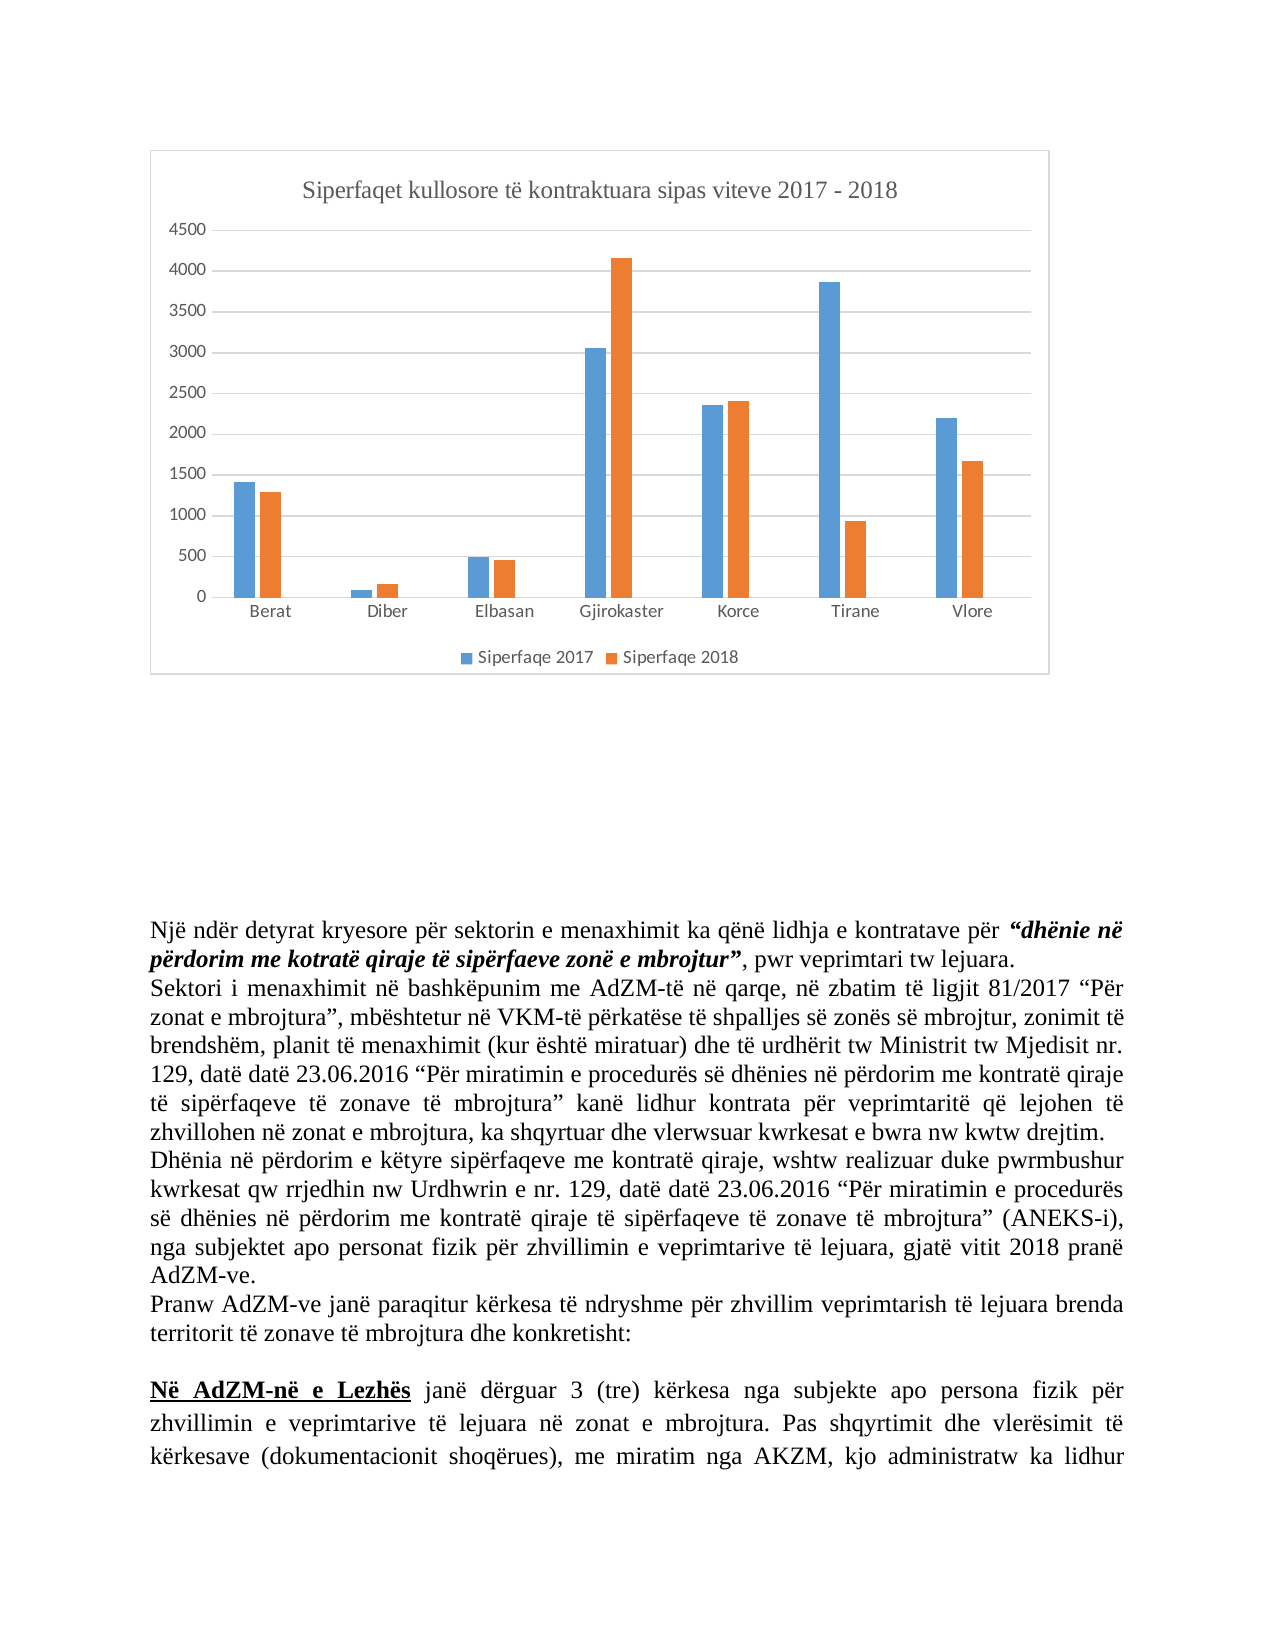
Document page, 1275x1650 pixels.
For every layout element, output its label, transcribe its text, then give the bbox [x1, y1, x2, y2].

text Pranw AdZM-ve janë paraqitur kërkesa të ndryshme për zhvillim veprimtarish të lejuara brenda territorit të zonave të mbrojtura dhe konkretisht: [150, 1289, 1125, 1347]
text Dhënia në përdorim e këtyre sipërfaqeve me kontratë qiraje, wshtw realizuar duke pwrmbushur kwrkesat qw rrjedhin nw Urdhwrin e nr. 129, datë datë 23.06.2016 “Për miratimin e procedurës së dhënies në përdorim me kontratë qiraje të sipërfaqeve të zonave të mbrojtura” (ANEKS-i), nga subjektet apo personat fizik për zhvillimin e veprimtarive të lejuara, gjatë vitit 2018 pranë AdZM-ve. [150, 1145, 1125, 1289]
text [150, 1375, 1125, 1470]
text Një ndër detyrat kryesore për sektorin e menaxhimit ka qënë lidhja e kontratave për “dhënie në përdorim me kotratë qiraje të sipërfaeve zonë e mbrojtur”, pwr veprimtari tw lejuara. [150, 915, 1125, 973]
text Sektori i menaxhimit në bashkëpunim me AdZM-të në qarqe, në zbatim të ligjit 81/2017 “Për zonat e mbrojtura”, mbështetur në VKM-të përkatëse të shpalljes së zonës së mbrojtur, zonimit të brendshëm, planit të menaxhimit (kur është miratuar) dhe të urdhërit tw Ministrit tw Mjedisit nr. 129, datë datë 23.06.2016 “Për miratimin e procedurës së dhënies në përdorim me kontratë qiraje të sipërfaqeve të zonave të mbrojtura” kanë lidhur kontrata për veprimtaritë që lejohen të zhvillohen në zonat e mbrojtura, ka shqyrtuar dhe vlerwsuar kwrkesat e bwra nw kwtw drejtim. [150, 973, 1125, 1145]
